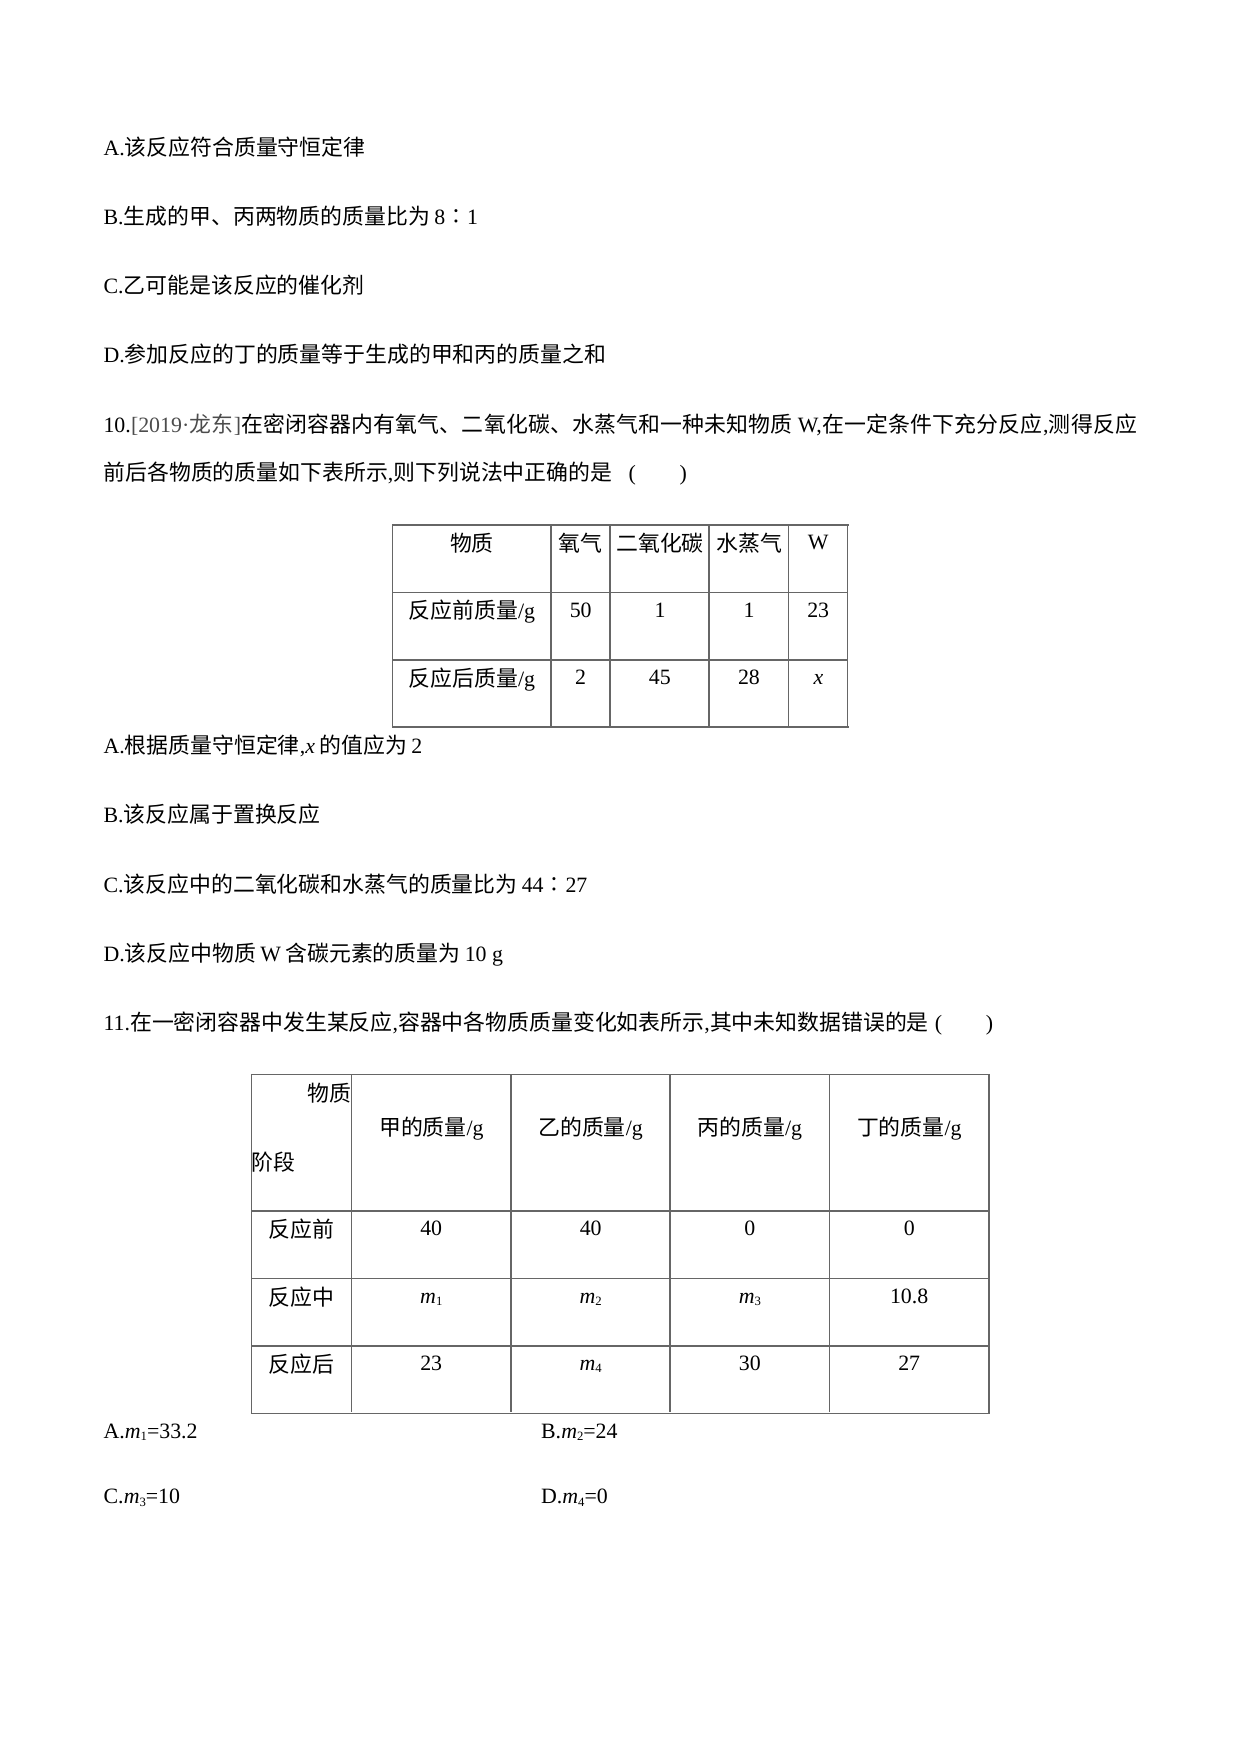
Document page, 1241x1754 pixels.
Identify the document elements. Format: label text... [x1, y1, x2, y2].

table_cell 40 [352, 1212, 510, 1278]
table_header 甲的质量/g [352, 1075, 510, 1210]
table_header 物质 [393, 526, 550, 591]
table_header 乙的质量/g [512, 1075, 669, 1210]
text C.乙可能是该反应的催化剂 [103, 268, 1137, 300]
table_cell 1 [611, 593, 708, 659]
table_header 丁的质量/g [830, 1075, 988, 1210]
text A.该反应符合质量守恒定律 [103, 129, 1137, 162]
table_cell x [789, 661, 847, 726]
table_cell 反应中 [252, 1279, 351, 1345]
table_header 丙的质量/g [671, 1075, 829, 1210]
table_cell 50 [552, 593, 609, 659]
table_cell 反应后 [252, 1347, 351, 1412]
table_cell 反应前 [252, 1212, 351, 1278]
table_header 水蒸气 [710, 526, 788, 591]
table_cell 23 [352, 1347, 510, 1412]
table_cell 27 [830, 1347, 988, 1412]
table_cell m2 [512, 1279, 669, 1345]
text C.m3=10 D.m4=0 [103, 1480, 1137, 1512]
table_cell 反应前质量/g [393, 593, 550, 659]
text D.该反应中物质W含碳元素的质量为10 g [103, 935, 1137, 968]
text 10.[2019·龙东]在密闭容器内有氧气、二氧化碳、水蒸气和一种未知物质W,在一定条件下充分反应,测得反应前后各物质的质量如下表所示,则下列说法中正确的是 ( ) [103, 406, 1137, 487]
table_header 二氧化碳 [611, 526, 708, 591]
table_cell 28 [710, 661, 788, 726]
table_cell m1 [352, 1279, 510, 1345]
text D.参加反应的丁的质量等于生成的甲和丙的质量之和 [103, 337, 1137, 369]
text C.该反应中的二氧化碳和水蒸气的质量比为44∶27 [103, 866, 1137, 899]
table_header 氧气 [552, 526, 609, 591]
table_cell 0 [830, 1212, 988, 1278]
table_header W [789, 526, 847, 591]
table_cell m4 [512, 1347, 669, 1412]
table_cell 10.8 [830, 1279, 988, 1345]
table_cell 0 [671, 1212, 829, 1278]
table_cell m3 [671, 1279, 829, 1345]
text A.根据质量守恒定律,x的值应为2 [103, 728, 1137, 760]
table_cell 40 [512, 1212, 669, 1278]
text 11.在一密闭容器中发生某反应,容器中各物质质量变化如表所示,其中未知数据错误的是 ( ) [103, 1004, 1137, 1037]
table_cell 23 [789, 593, 847, 659]
text B.该反应属于置换反应 [103, 797, 1137, 829]
table_cell 1 [710, 593, 788, 659]
text B.生成的甲、丙两物质的质量比为8∶1 [103, 199, 1137, 231]
table_cell 反应后质量/g [393, 661, 550, 726]
table_cell 2 [552, 661, 609, 726]
table_header 物质 阶段 [252, 1075, 351, 1210]
table_cell 45 [611, 661, 708, 726]
table_cell 30 [671, 1347, 829, 1412]
text A.m1=33.2 B.m2=24 [103, 1414, 1137, 1446]
